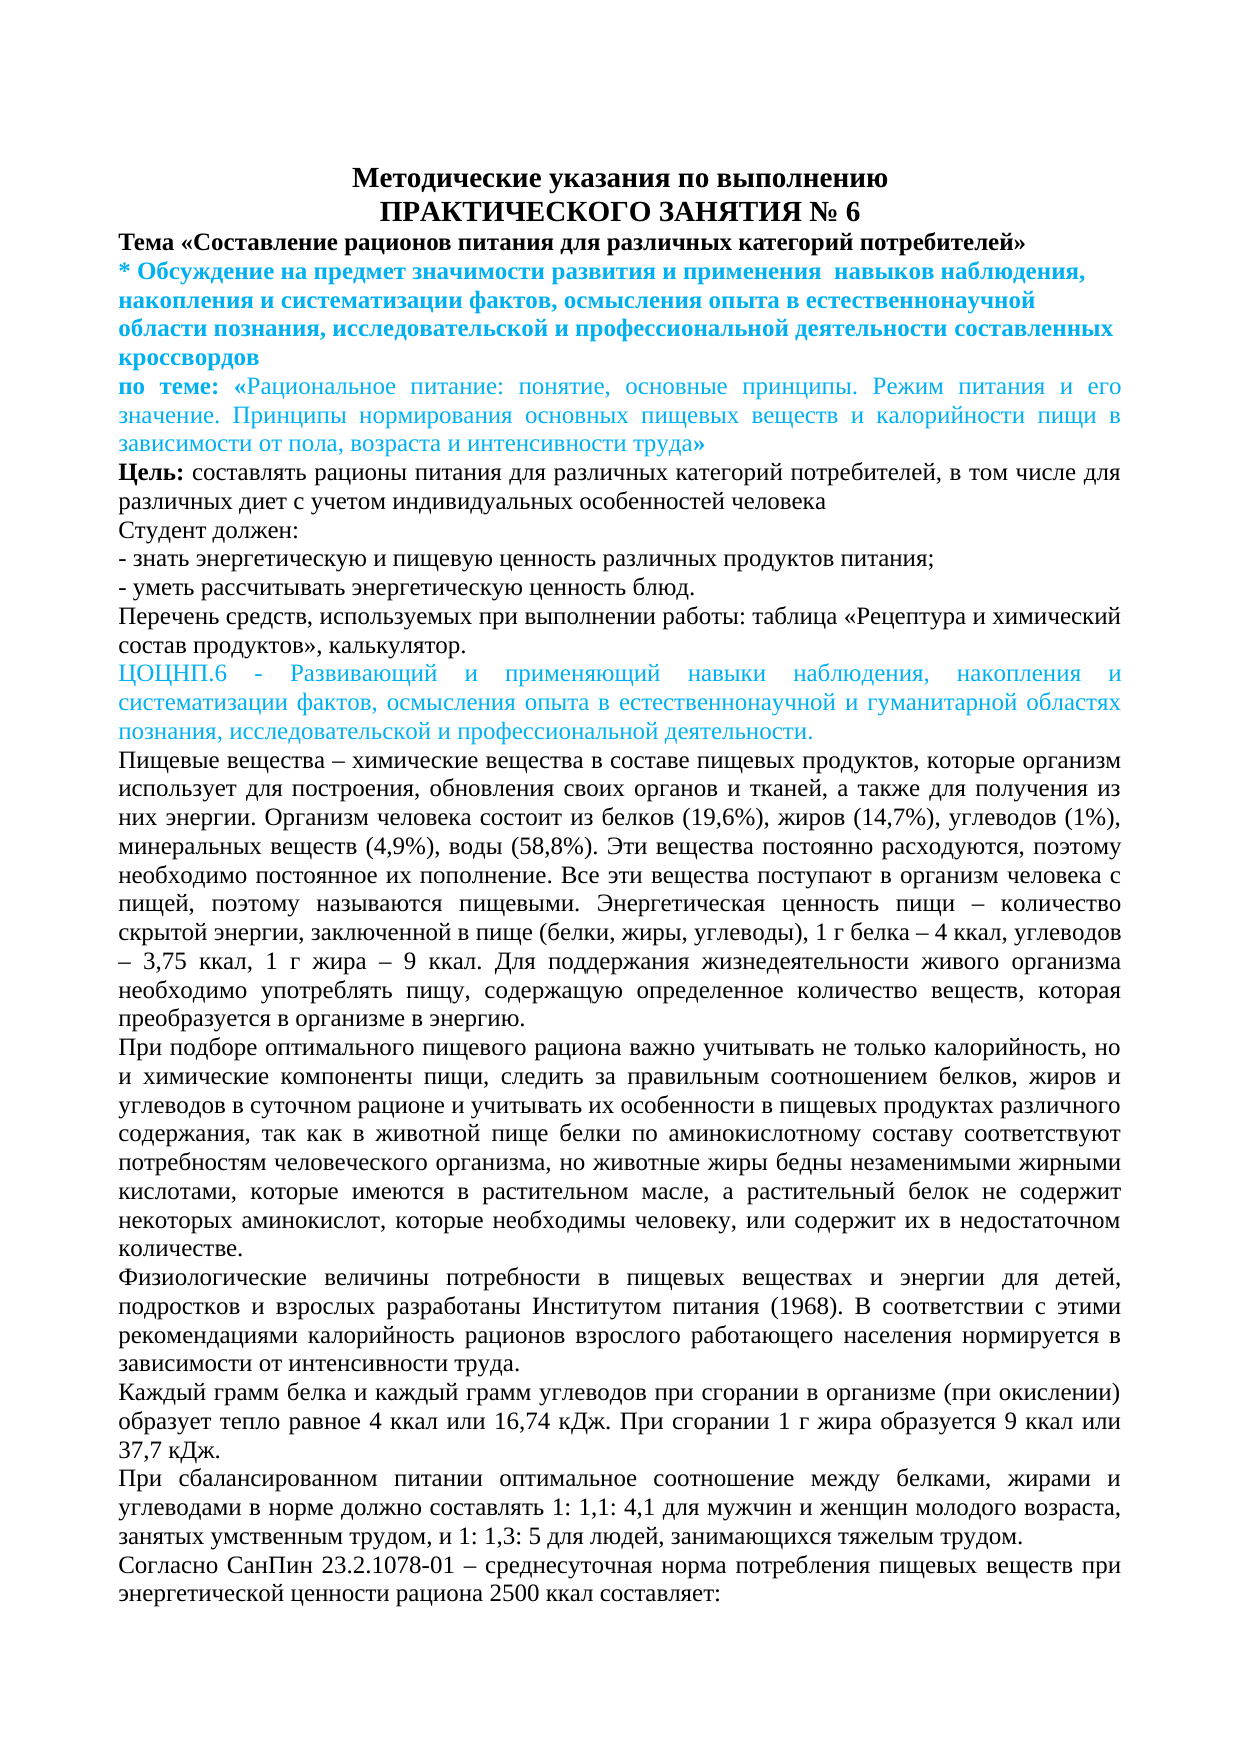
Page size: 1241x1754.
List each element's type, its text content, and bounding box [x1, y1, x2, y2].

text Студент должен: [118, 515, 1122, 543]
picture [943, 699, 948, 708]
text ПРАКТИЧЕСКОГО ЗАНЯТИЯ № 6 [118, 194, 1122, 227]
text Пищевые вещества – химические вещества в составе пищевых продуктов, которые организм использует для построения, обновления своих органов и тканей, а также для получения из них энергии. Организм человека состоит из белков (19,6%), жиров (14,7%), углеводов (1%), минеральных веществ (4,9%), воды (58,8%). Эти вещества постоянно расходуются, поэтому необходимо постоянное их пополнение. Все эти вещества поступают в организм человека с пищей, поэтому называются пищевыми. Энергетическая ценность пищи – количество скрытой энергии, заключенной в пище (белки, жиры, углеводы), 1 г белка – 4 ккал, углеводов – 3,75 ккал, 1 г жира – 9 ккал. Для поддержания жизнедеятельности живого организма необходимо употреблять пищу, содержащую определенное количество веществ, которая преобразуется в организме в энергию. [118, 745, 1122, 1032]
text - уметь рассчитывать энергетическую ценность блюд. [118, 572, 1122, 601]
picture [493, 440, 498, 449]
picture [153, 699, 158, 708]
text Каждый грамм белка и каждый грамм углеводов при сгорании в организме (при окислении) образует тепло равное 4 ккал или 16,74 кДж. При сгорании 1 г жира образуется 9 ккал или 37,7 кДж. [118, 1377, 1122, 1463]
text Цель: составлять рационы питания для различных категорий потребителей, в том числе для различных диет с учетом индивидуальных особенностей человека [118, 457, 1122, 515]
text При сбалансированном питании оптимальное соотношение между белками, жирами и углеводами в норме должно составлять 1: 1,1: 4,1 для мужчин и женщин молодого возраста, занятых умственным трудом, и 1: 1,3: 5 для людей, занимающихся тяжелым трудом. [118, 1463, 1122, 1550]
text При подборе оптимального пищевого рациона важно учитывать не только калорийность, но и химические компоненты пищи, следить за правильным соотношением белков, жиров и углеводов в суточном рационе и учитывать их особенности в пищевых продуктах различного содержания, так как в животной пище белки по аминокислотному составу соответствуют потребностям человеческого организма, но животные жиры бедны незаменимыми жирными кислотами, которые имеются в растительном масле, а растительный белок не содержит некоторых аминокислот, которые необходимы человеку, или содержит их в недостаточном количестве. [118, 1032, 1122, 1262]
text ЦОЦНП.6 - Развивающий и применяющий навыки наблюдения, накопления и систематизации фактов, осмысления опыта в естественнонаучной и гуманитарной областях познания, исследовательской и профессиональной деятельности. [118, 658, 1122, 745]
text Перечень средств, используемых при выполнении работы: таблица «Рецептура и химический состав продуктов», калькулятор. [118, 601, 1122, 658]
text Методические указания по выполнению [118, 160, 1122, 194]
text Физиологические величины потребности в пищевых веществах и энергии для детей, подростков и взрослых разработаны Институтом питания (1968). В соответствии с этими рекомендациями калорийность рационов взрослого работающего населения нормируется в зависимости от интенсивности труда. [118, 1262, 1122, 1377]
picture [782, 728, 787, 737]
text Согласно СанПин 23.2.1078-01 – среднесуточная норма потребления пищевых веществ при энергетической ценности рациона 2500 ккал составляет: [118, 1550, 1122, 1607]
picture [815, 412, 820, 421]
picture [1000, 412, 1005, 421]
text Тема «Составление рационов питания для различных категорий потребителей» [118, 227, 1122, 256]
text * Обсуждение на предмет значимости развития и применения навыков наблюдения, накопления и систематизации фактов, осмысления опыта в естественнонаучной области познания, исследовательской и профессиональной деятельности составленных кроссвордов [118, 256, 1122, 371]
text по теме: «Рациональное питание: понятие, основные принципы. Режим питания и его значение. Принципы нормирования основных пищевых веществ и калорийности пищи в зависимости от пола, возраста и интенсивности труда» [118, 371, 1122, 457]
text - знать энергетическую и пищевую ценность различных продуктов питания; [118, 543, 1122, 572]
